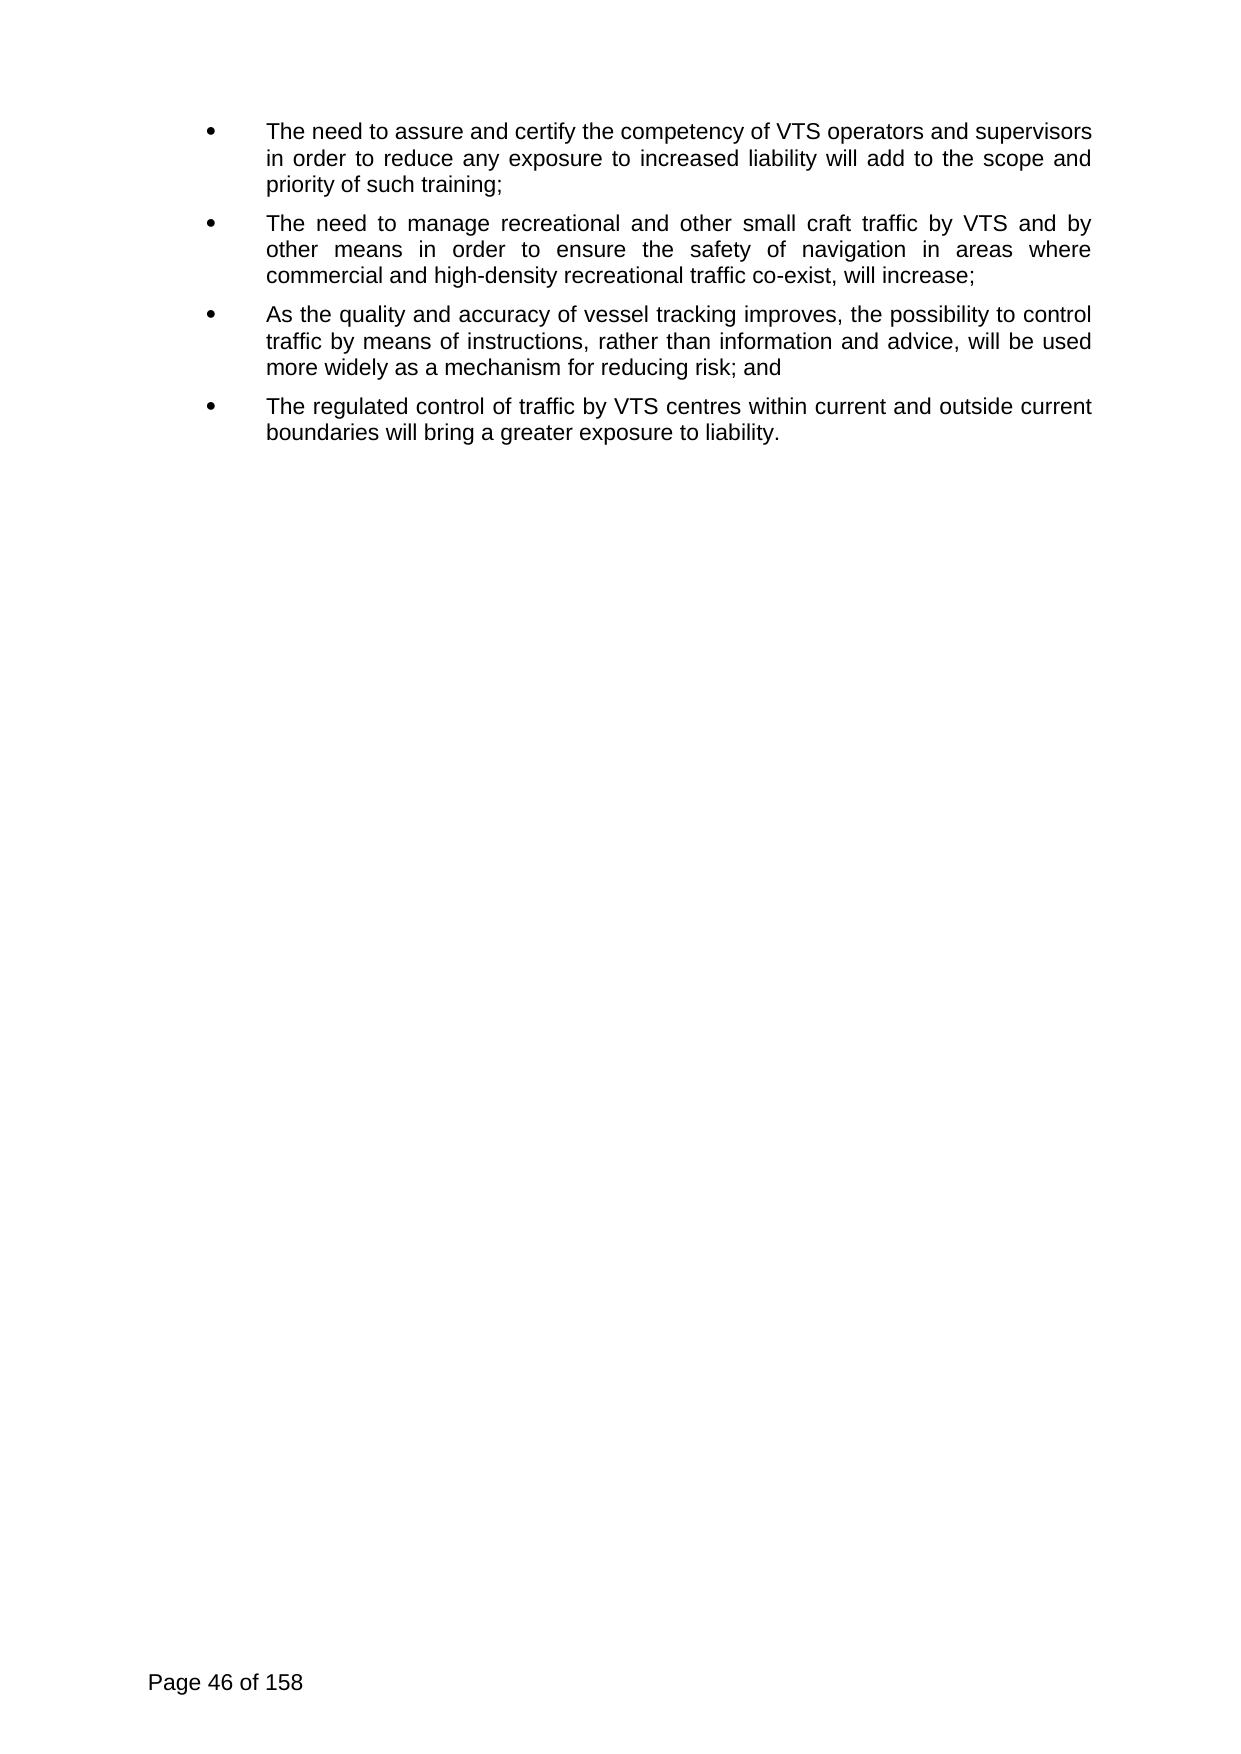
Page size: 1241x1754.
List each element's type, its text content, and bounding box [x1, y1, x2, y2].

text The need to assure and certify the competency of VTS operators and supervisors in order to reduce any exposure to increased liability will add to the scope and priority of such training; [207, 118, 1092, 197]
text As the quality and accuracy of vessel tracking improves, the possibility to control traffic by means of instructions, rather than information and advice, will be used more widely as a mechanism for reducing risk; and [207, 301, 1092, 380]
text The need to manage recreational and other small craft traffic by VTS and by other means in order to ensure the safety of navigation in areas where commercial and high-density recreational traffic co-exist, will increase; [207, 210, 1092, 289]
text The regulated control of traffic by VTS centres within current and outside current boundaries will bring a greater exposure to liability. [207, 393, 1092, 446]
